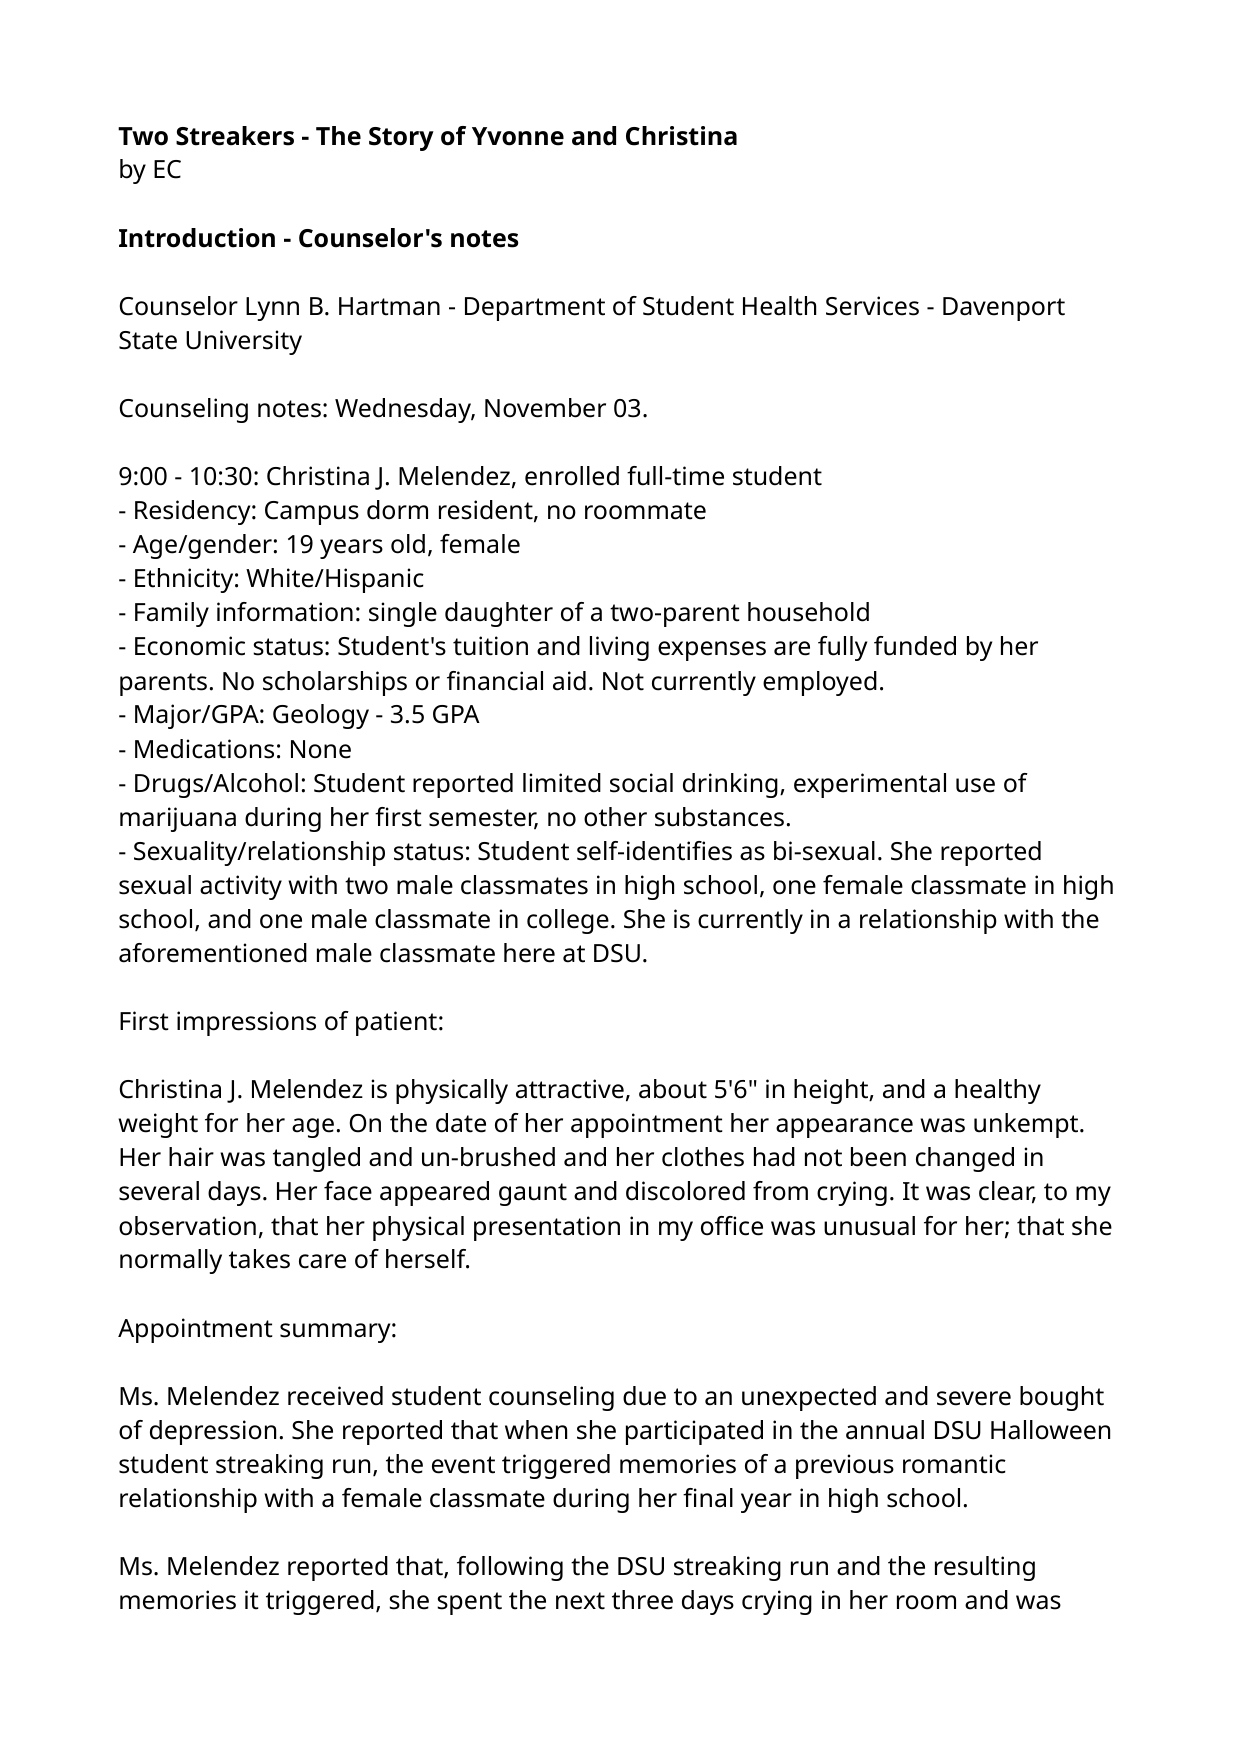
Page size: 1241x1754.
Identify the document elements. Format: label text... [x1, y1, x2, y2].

text - Economic status: Student's tuition and living expenses are fully funded by her parents. No scholarships or financial aid. Not currently employed. [118, 629, 1122, 697]
text Ms. Melendez received student counseling due to an unexpected and severe bought of depression. She reported that when she participated in the annual DSU Halloween student streaking run, the event triggered memories of a previous romantic relationship with a female classmate during her final year in high school. [118, 1378, 1122, 1515]
text - Age/gender: 19 years old, female [118, 527, 1122, 561]
text - Major/GPA: Geology - 3.5 GPA [118, 697, 1122, 731]
text - Family information: single daughter of a two-parent household [118, 595, 1122, 629]
text Two Streakers - The Story of Yvonne and Christina [118, 118, 1122, 152]
text First impressions of patient: [118, 1004, 1122, 1038]
text - Drugs/Alcohol: Student reported limited social drinking, experimental use of marijuana during her first semester, no other substances. [118, 765, 1122, 833]
text by EC [118, 152, 1122, 186]
text Introduction - Counselor's notes [118, 220, 1122, 254]
text 9:00 - 10:30: Christina J. Melendez, enrolled full-time student [118, 459, 1122, 493]
text Counseling notes: Wednesday, November 03. [118, 391, 1122, 425]
text Christina J. Melendez is physically attractive, about 5'6" in height, and a healthy weight for her age. On the date of her appointment her appearance was unkempt. Her hair was tangled and un-brushed and her clothes had not been changed in several days. Her face appeared gaunt and discolored from crying. It was clear, to my observation, that her physical presentation in my office was unusual for her; that she normally takes care of herself. [118, 1072, 1122, 1276]
text - Medications: None [118, 731, 1122, 765]
text Counselor Lynn B. Hartman - Department of Student Health Services - Davenport State University [118, 288, 1122, 357]
text - Residency: Campus dorm resident, no roommate [118, 493, 1122, 527]
text - Sexuality/relationship status: Student self-identifies as bi-sexual. She reported sexual activity with two male classmates in high school, one female classmate in high school, and one male classmate in college. She is currently in a relationship with the aforementioned male classmate here at DSU. [118, 833, 1122, 970]
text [118, 1549, 1122, 1617]
text Appointment summary: [118, 1310, 1122, 1344]
text - Ethnicity: White/Hispanic [118, 561, 1122, 595]
